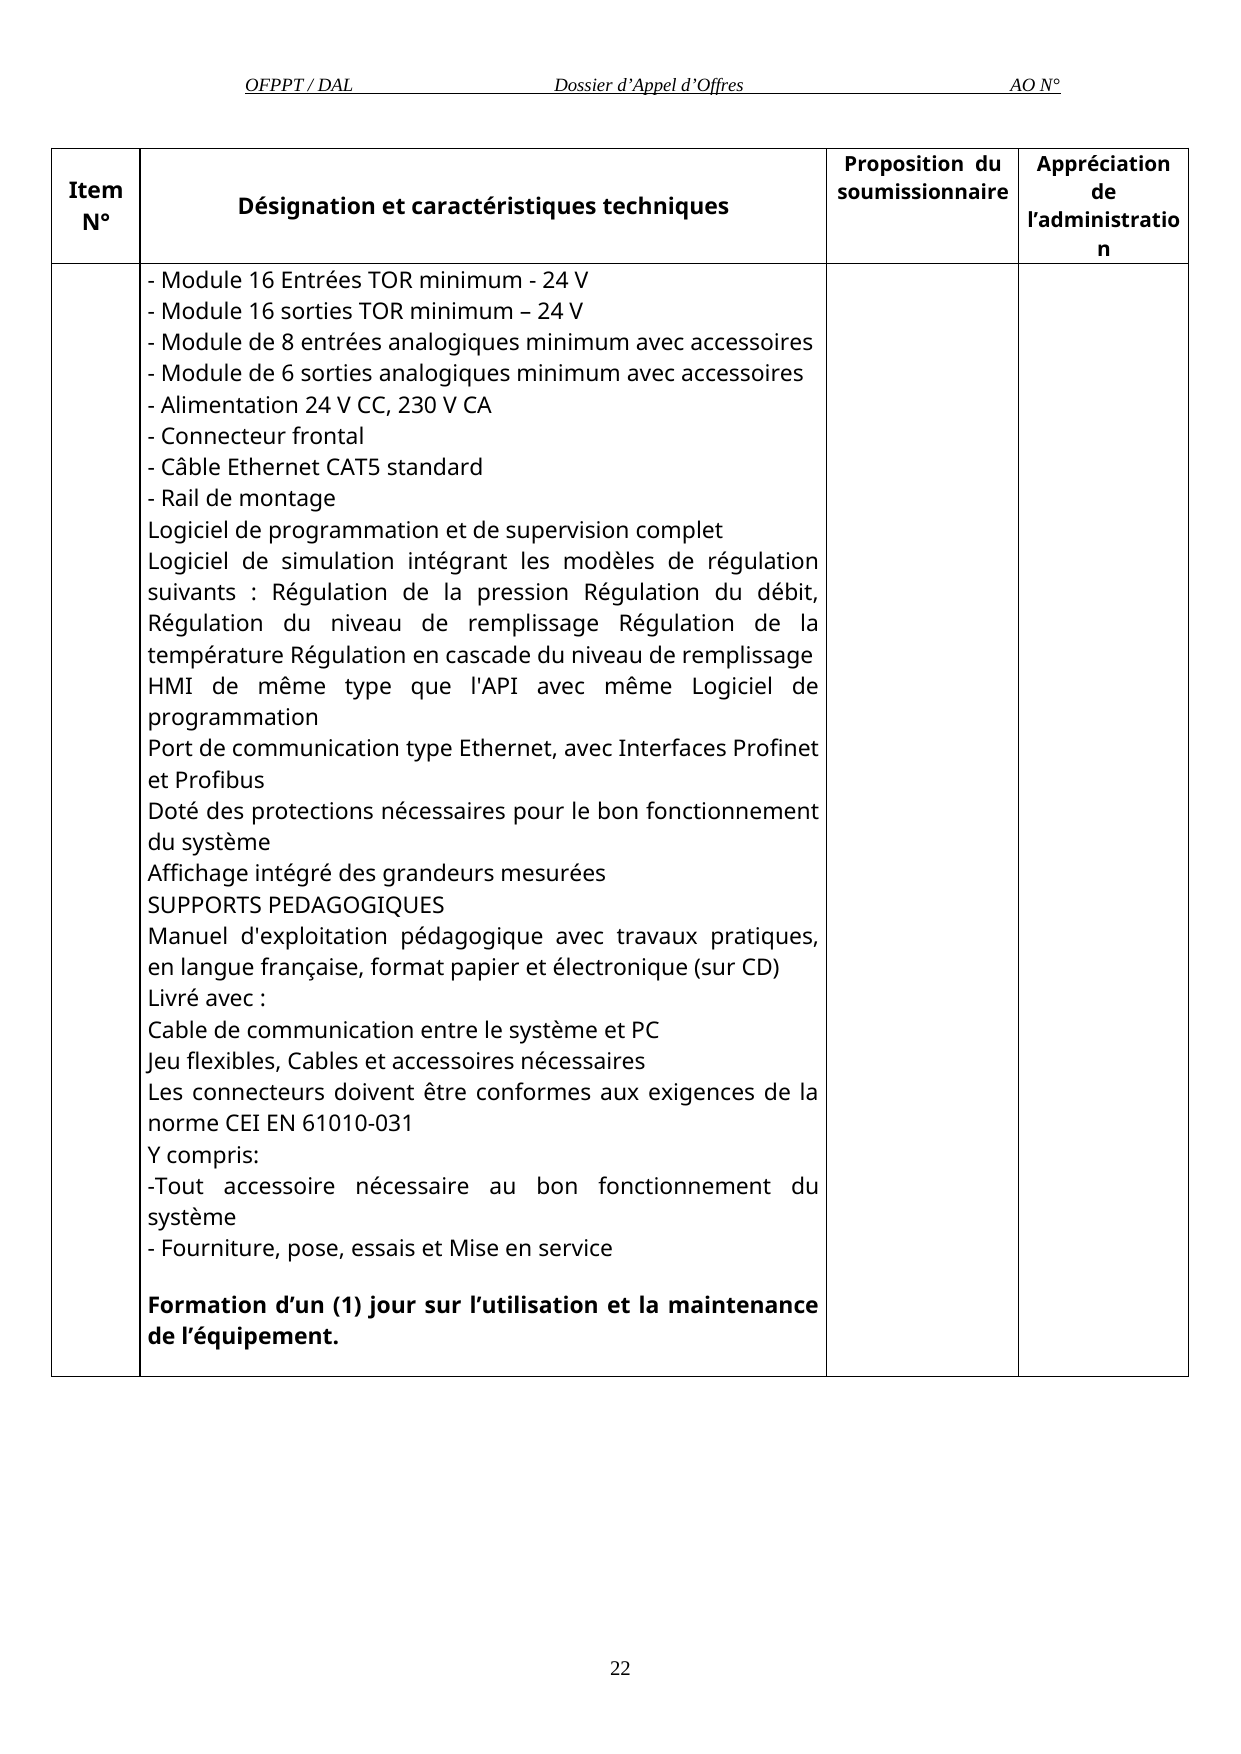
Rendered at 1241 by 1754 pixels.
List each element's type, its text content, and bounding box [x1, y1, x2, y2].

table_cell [141, 264, 826, 1376]
table_header Proposition du soumissionnaire [827, 149, 1018, 262]
table_header Item N° [52, 149, 139, 262]
table_cell [1019, 264, 1188, 1376]
table_header Désignation et caractéristiques techniques [141, 149, 826, 262]
table_header Appréciation de l’administration [1019, 149, 1188, 262]
table_cell 1 [52, 264, 139, 1376]
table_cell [827, 264, 1018, 1376]
